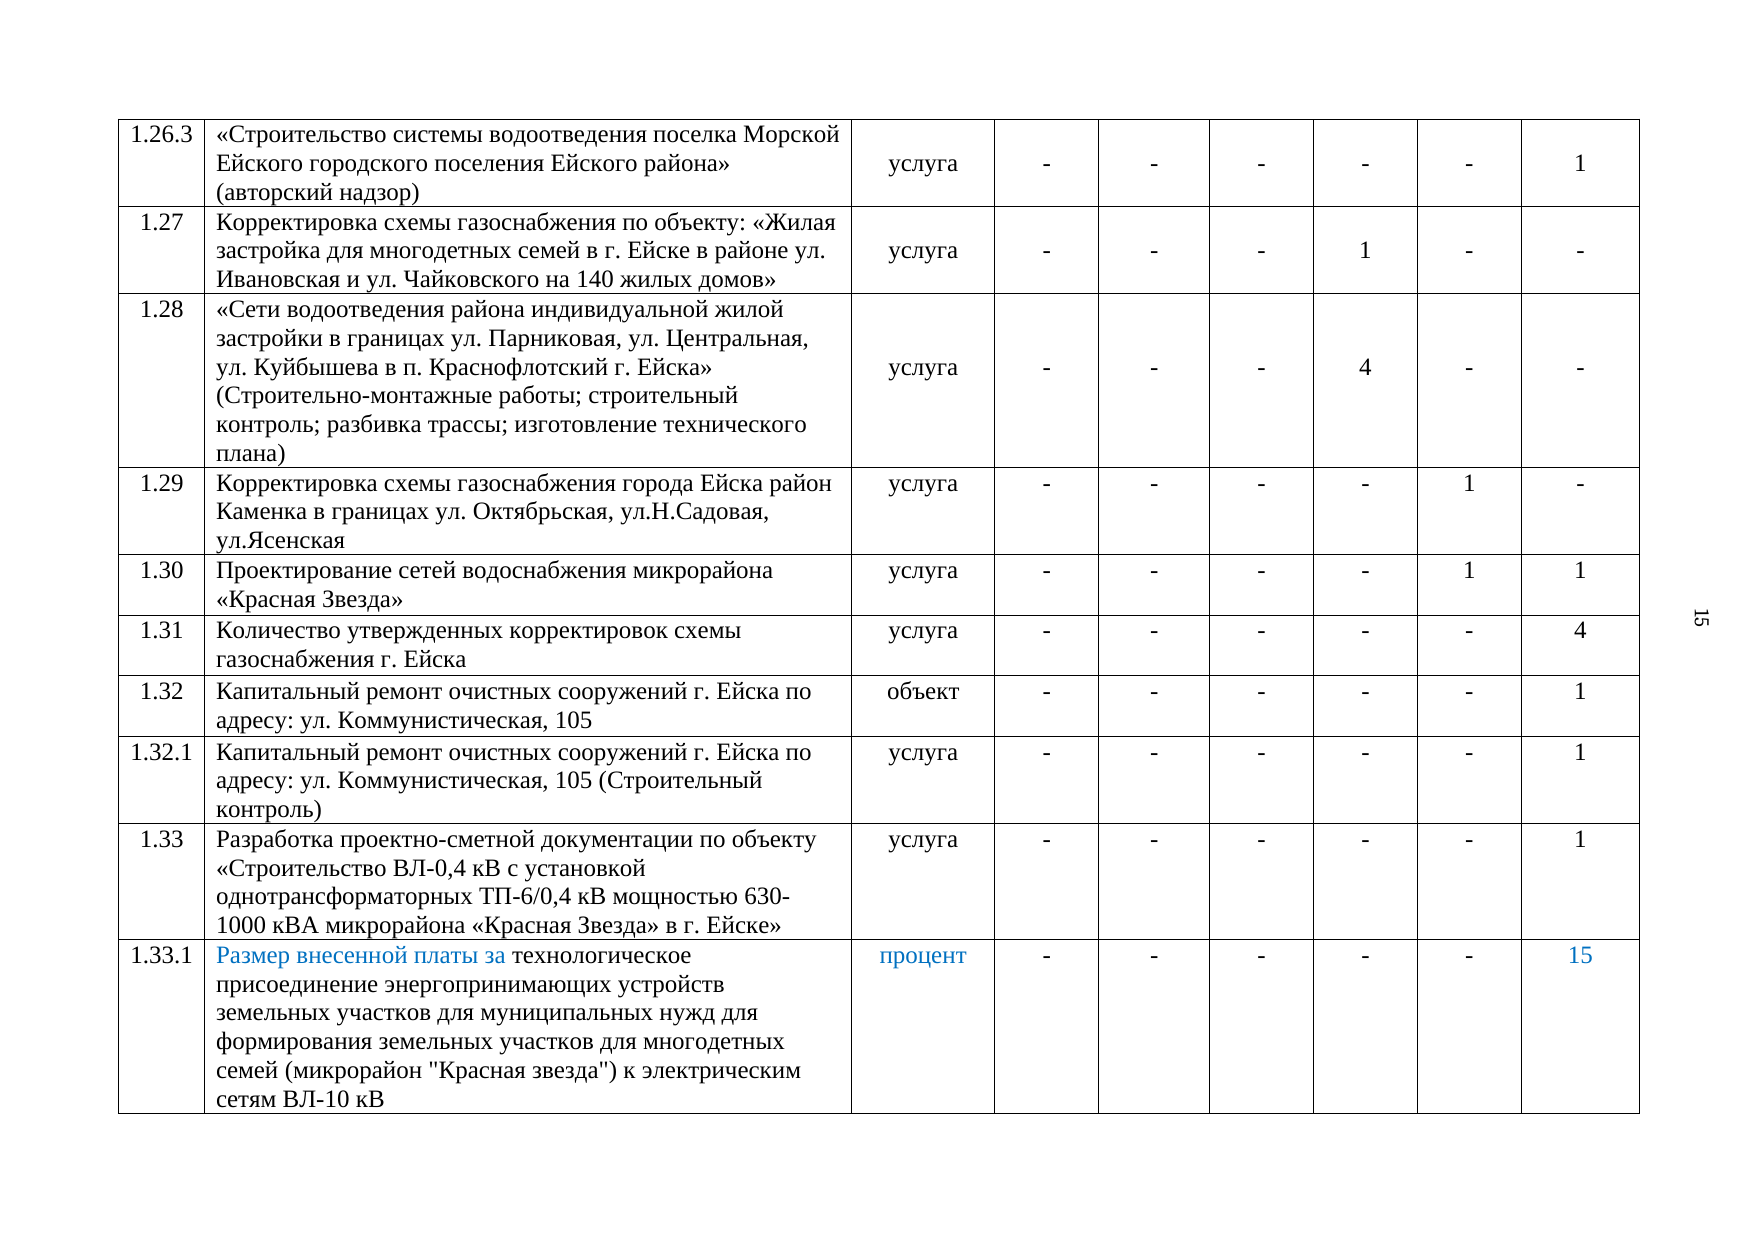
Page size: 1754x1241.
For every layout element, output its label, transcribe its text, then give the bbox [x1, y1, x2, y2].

table_cell - [1314, 737, 1417, 823]
table_cell - [1099, 940, 1209, 1112]
table_cell услуга [852, 294, 994, 467]
table_cell 1.33 [119, 824, 204, 939]
table_cell Проектирование сетей водоснабжения микрорайона «Красная Звезда» [205, 555, 851, 614]
table_cell услуга [852, 616, 994, 675]
table_cell - [995, 616, 1098, 675]
table_cell - [1210, 676, 1313, 736]
table_cell - [1522, 294, 1639, 467]
table_cell 1.32 [119, 676, 204, 736]
table_cell - [1210, 294, 1313, 467]
table_cell - [1522, 207, 1639, 293]
table_cell - [1210, 555, 1313, 614]
table_cell - [1210, 120, 1313, 206]
table_cell 1.29 [119, 468, 204, 554]
table_cell «Сети водоотведения района индивидуальной жилой застройки в границах ул. Парниковая, ул. Центральная, ул. Куйбышева в п. Краснофлотский г. Ейска» (Строительно-монтажные работы; строительный контроль; разбивка трассы; изготовление технического плана) [205, 294, 851, 467]
table_cell 1 [1522, 120, 1639, 206]
table_cell - [1099, 737, 1209, 823]
table_cell услуга [852, 207, 994, 293]
table_cell 1.32.1 [119, 737, 204, 823]
table_cell Корректировка схемы газоснабжения по объекту: «Жилая застройка для многодетных семей в г. Ейске в районе ул. Ивановская и ул. Чайковского на 140 жилых домов» [205, 207, 851, 293]
table_cell 1 [1418, 555, 1521, 614]
table_cell Капитальный ремонт очистных сооружений г. Ейска по адресу: ул. Коммунистическая, 105 (Строительный контроль) [205, 737, 851, 823]
table_cell - [1418, 940, 1521, 1112]
table_cell услуга [852, 468, 994, 554]
table_cell - [1314, 555, 1417, 614]
table_cell - [1418, 294, 1521, 467]
table_cell услуга [852, 737, 994, 823]
table_cell - [1099, 555, 1209, 614]
table_cell - [1099, 207, 1209, 293]
table_cell Разработка проектно-сметной документации по объекту «Строительство ВЛ-0,4 кВ с установкой однотрансформаторных ТП-6/0,4 кВ мощностью 630-1000 кВА микрорайона «Красная Звезда» в г. Ейске» [205, 824, 851, 939]
table_cell Количество утвержденных корректировок схемы газоснабжения г. Ейска [205, 616, 851, 675]
table_cell Корректировка схемы газоснабжения города Ейска район Каменка в границах ул. Октябрьская, ул.Н.Садовая, ул.Ясенская [205, 468, 851, 554]
table_cell - [1418, 737, 1521, 823]
table_cell услуга [852, 824, 994, 939]
table_cell 4 [1314, 294, 1417, 467]
table_cell - [1314, 940, 1417, 1112]
table_cell 1.30 [119, 555, 204, 614]
table_cell 1.27 [119, 207, 204, 293]
table_cell 1 [1522, 824, 1639, 939]
table_cell - [1210, 468, 1313, 554]
table_cell - [1418, 676, 1521, 736]
table_cell - [995, 555, 1098, 614]
table_cell - [1210, 207, 1313, 293]
table_cell - [1314, 468, 1417, 554]
table_cell «Строительство системы водоотведения поселка Морской Ейского городского поселения Ейского района» (авторский надзор) [205, 120, 851, 206]
table_cell - [995, 120, 1098, 206]
table_cell - [1418, 207, 1521, 293]
table_cell 1 [1522, 737, 1639, 823]
table_cell 1 [1418, 468, 1521, 554]
table_cell - [995, 294, 1098, 467]
table_cell 1.28 [119, 294, 204, 467]
table_cell - [1099, 616, 1209, 675]
table_cell - [1418, 616, 1521, 675]
table_cell - [995, 824, 1098, 939]
table_cell услуга [852, 120, 994, 206]
table_cell - [995, 468, 1098, 554]
table_cell - [1314, 676, 1417, 736]
table_cell - [1210, 940, 1313, 1112]
table_cell услуга [852, 555, 994, 614]
table_cell - [1099, 824, 1209, 939]
table_cell - [1418, 824, 1521, 939]
table_cell 4 [1522, 616, 1639, 675]
table_cell - [995, 676, 1098, 736]
table_cell - [1099, 676, 1209, 736]
table_cell 1.26.3 [119, 120, 204, 206]
table_cell - [1099, 294, 1209, 467]
table_cell - [1099, 468, 1209, 554]
table_cell объект [852, 676, 994, 736]
table_cell 1 [1522, 676, 1639, 736]
table_cell - [1418, 120, 1521, 206]
table_cell Размер внесенной платы за технологическое присоединение энергопринимающих устройств земельных участков для муниципальных нужд для формирования земельных участков для многодетных семей (микрорайон "Красная звезда") к электрическим сетям ВЛ-10 кВ [205, 940, 851, 1112]
table_cell - [995, 940, 1098, 1112]
table_cell 1.31 [119, 616, 204, 675]
table_cell - [1099, 120, 1209, 206]
table_cell 15 [1522, 940, 1639, 1112]
table_cell процент [852, 940, 994, 1112]
table_cell - [995, 737, 1098, 823]
table_cell - [1522, 468, 1639, 554]
table_cell 1 [1522, 555, 1639, 614]
table_cell - [1314, 120, 1417, 206]
table_cell 1.33.1 [119, 940, 204, 1112]
table_cell - [1314, 824, 1417, 939]
table_cell - [1210, 824, 1313, 939]
table_cell Капитальный ремонт очистных сооружений г. Ейска по адресу: ул. Коммунистическая, 105 [205, 676, 851, 736]
table_cell - [1314, 616, 1417, 675]
table_cell - [1210, 616, 1313, 675]
table_cell - [1210, 737, 1313, 823]
table_cell - [995, 207, 1098, 293]
table_cell 1 [1314, 207, 1417, 293]
